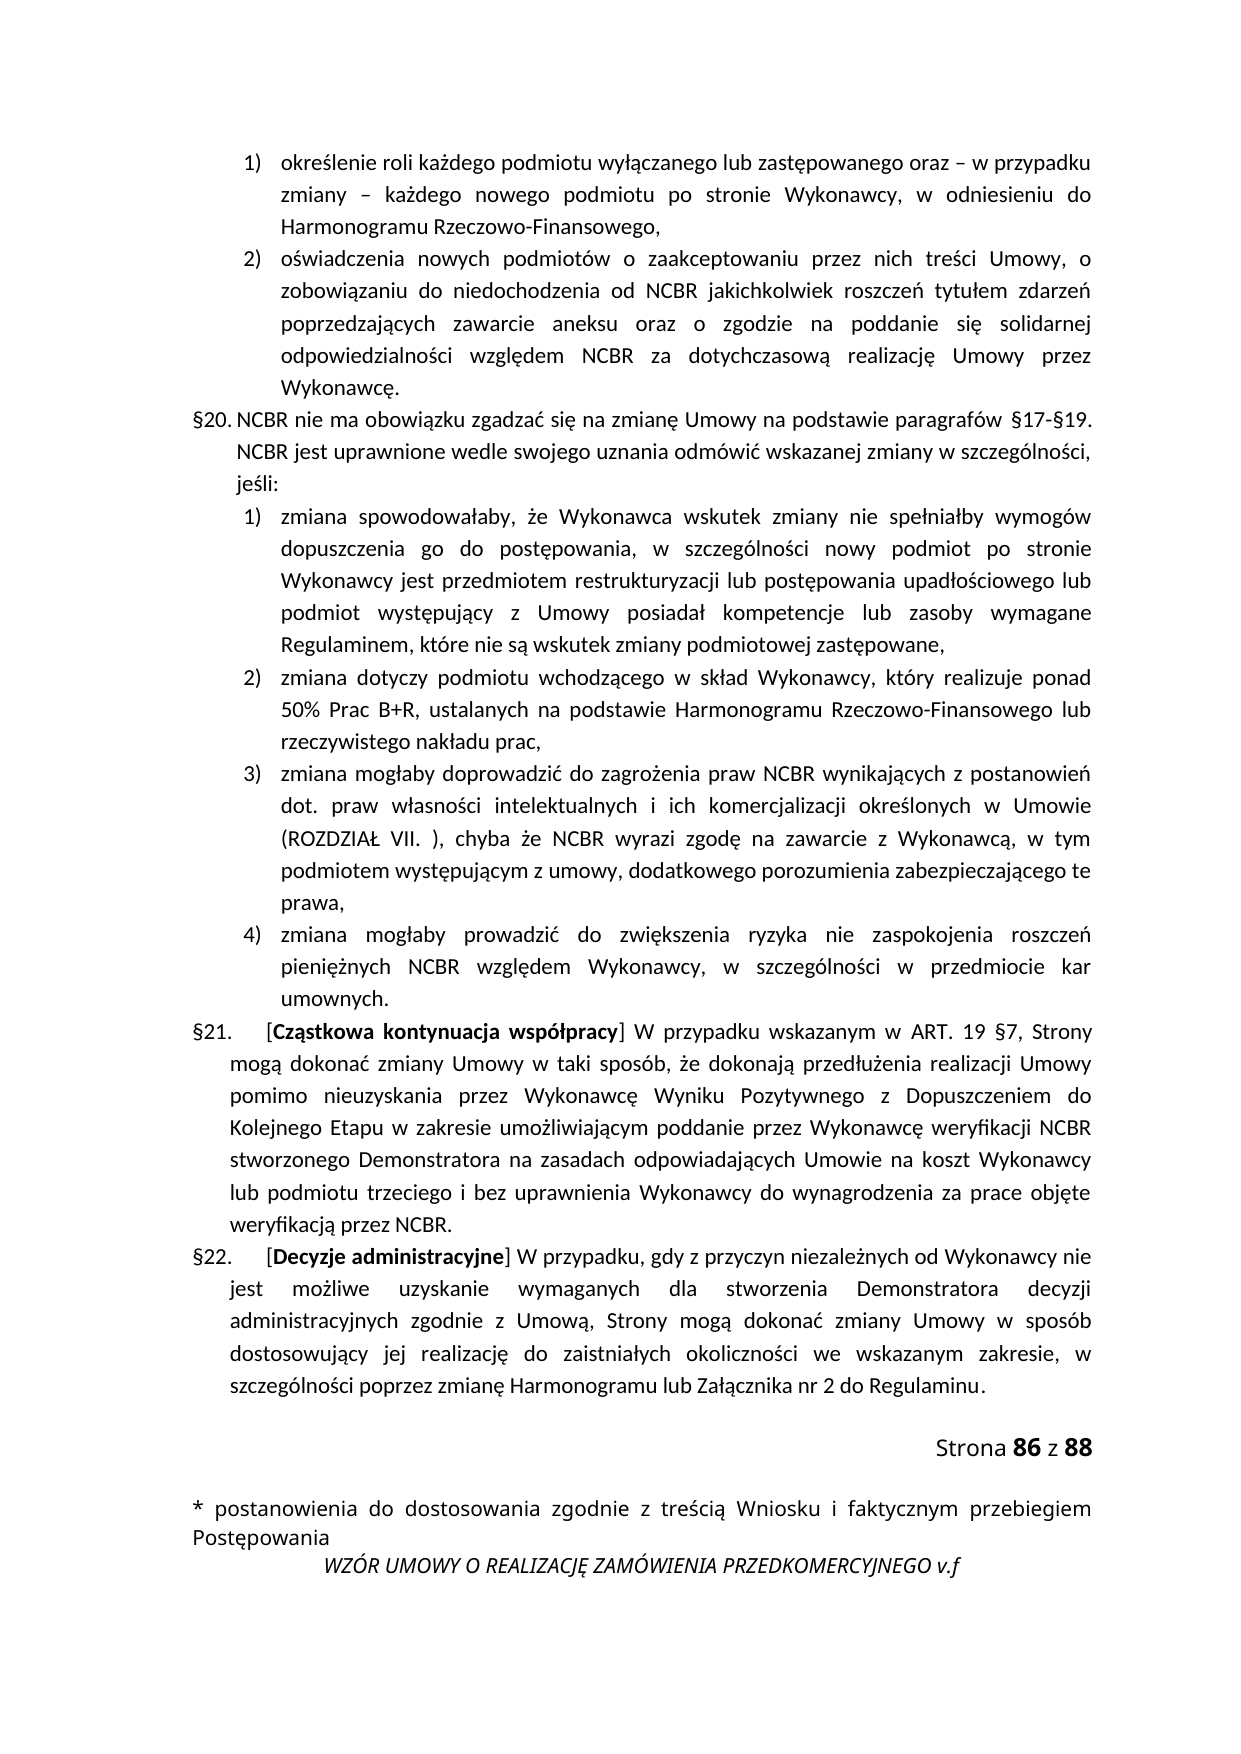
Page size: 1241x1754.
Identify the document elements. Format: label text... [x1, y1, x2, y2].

list oświadczenia nowych podmiotów o zaakceptowaniu przez nich treści Umowy, o zobowiązaniu do niedochodzenia od NCBR jakichkolwiek roszczeń tytułem zdarzeń poprzedzających zawarcie aneksu oraz o zgodzie na poddanie się solidarnej odpowiedzialności względem NCBR za dotychczasową realizację Umowy przez Wykonawcę. [243, 244, 1093, 401]
list NCBR nie ma obowiązku zgadzać się na zmianę Umowy na podstawie paragrafów §17-§19. NCBR jest uprawnione wedle swojego uznania odmówić wskazanej zmiany w szczególności, jeśli: [192, 405, 1093, 498]
list [Cząstkowa kontynuacja współpracy] W przypadku wskazanym w ART. 19 §7, Strony mogą dokonać zmiany Umowy w taki sposób, że dokonają przedłużenia realizacji Umowy pomimo nieuzyskania przez Wykonawcę Wyniku Pozytywnego z Dopuszczeniem do Kolejnego Etapu w zakresie umożliwiającym poddanie przez Wykonawcę weryfikacji NCBR stworzonego Demonstratora na zasadach odpowiadających Umowie na koszt Wykonawcy lub podmiotu trzeciego i bez uprawnienia Wykonawcy do wynagrodzenia za prace objęte weryfikacją przez NCBR. [192, 1017, 1093, 1238]
list określenie roli każdego podmiotu wyłączanego lub zastępowanego oraz – w przypadku zmiany – każdego nowego podmiotu po stronie Wykonawcy, w odniesieniu do Harmonogramu Rzeczowo-Finansowego, [243, 148, 1093, 240]
list zmiana mogłaby doprowadzić do zagrożenia praw NCBR wynikających z postanowień dot. praw własności intelektualnych i ich komercjalizacji określonych w Umowie (ROZDZIAŁ VII. ), chyba że NCBR wyrazi zgodę na zawarcie z Wykonawcą, w tym podmiotem występującym z umowy, dodatkowego porozumienia zabezpieczającego te prawa, [243, 759, 1093, 916]
list [Decyzje administracyjne] W przypadku, gdy z przyczyn niezależnych od Wykonawcy nie jest możliwe uzyskanie wymaganych dla stworzenia Demonstratora decyzji administracyjnych zgodnie z Umową, Strony mogą dokonać zmiany Umowy w sposób dostosowujący jej realizację do zaistniałych okoliczności we wskazanym zakresie, w szczególności poprzez zmianę Harmonogramu lub Załącznika nr 2 do Regulaminu. [192, 1242, 1093, 1399]
list zmiana spowodowałaby, że Wykonawca wskutek zmiany nie spełniałby wymogów dopuszczenia go do postępowania, w szczególności nowy podmiot po stronie Wykonawcy jest przedmiotem restrukturyzacji lub postępowania upadłościowego lub podmiot występujący z Umowy posiadał kompetencje lub zasoby wymagane Regulaminem, które nie są wskutek zmiany podmiotowej zastępowane, [243, 502, 1093, 658]
list zmiana dotyczy podmiotu wchodzącego w skład Wykonawcy, który realizuje ponad 50% Prac B+R, ustalanych na podstawie Harmonogramu Rzeczowo-Finansowego lub rzeczywistego nakładu prac, [243, 663, 1093, 755]
list zmiana mogłaby prowadzić do zwiększenia ryzyka nie zaspokojenia roszczeń pieniężnych NCBR względem Wykonawcy, w szczególności w przedmiocie kar umownych. [243, 920, 1093, 1013]
